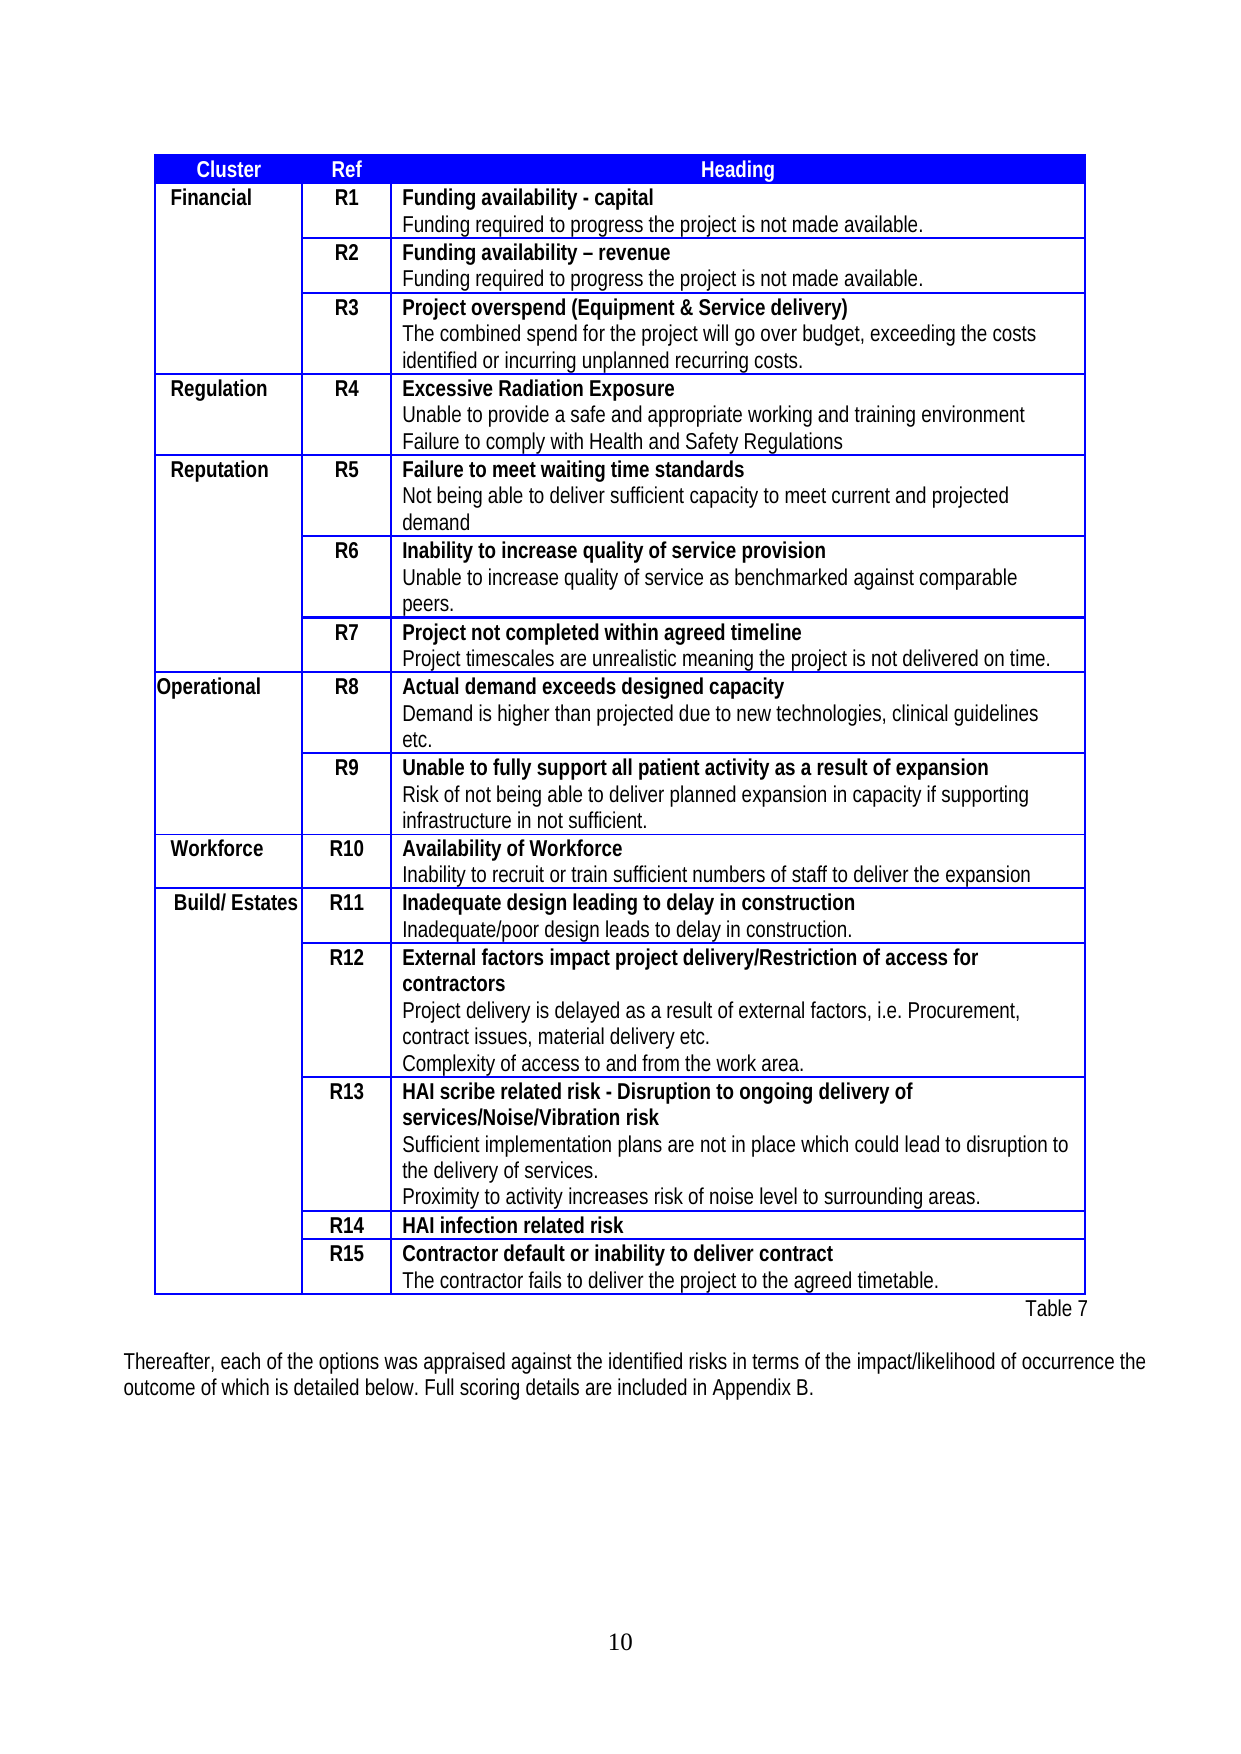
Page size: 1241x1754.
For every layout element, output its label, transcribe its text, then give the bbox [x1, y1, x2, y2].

table_cell Failure to meet waiting time standards Not being able to deliver sufficient capacity to meet current and projected demand [392, 456, 1084, 535]
table_cell Funding availability - capital Funding required to progress the project is not made available. [392, 184, 1084, 237]
table_cell R14 [303, 1212, 390, 1238]
table_header Heading [392, 156, 1084, 182]
table_cell R10 [303, 835, 390, 887]
table_cell R9 [303, 754, 390, 833]
table_header Cluster [156, 156, 301, 182]
table_cell Workforce [156, 835, 301, 887]
table_cell R4 [303, 375, 390, 454]
table_cell R12 [303, 944, 390, 1076]
table_cell R15 [303, 1240, 390, 1293]
table_cell R2 [303, 239, 390, 292]
table_cell R3 [303, 294, 390, 373]
table_cell R1 [303, 184, 390, 237]
table_cell Project not completed within agreed timeline Project timescales are unrealistic meaning the project is not delivered on time. [392, 619, 1084, 671]
table_cell Reputation [156, 456, 301, 671]
table_cell Excessive Radiation Exposure Unable to provide a safe and appropriate working and training environment Failure to comply with Health and Safety Regulations [392, 375, 1084, 454]
table_cell Contractor default or inability to deliver contract The contractor fails to deliver the project to the agreed timetable. [392, 1240, 1084, 1293]
table_cell Actual demand exceeds designed capacity Demand is higher than projected due to new technologies, clinical guidelines etc. [392, 673, 1084, 752]
table_cell R7 [303, 619, 390, 671]
table_cell Regulation [156, 375, 301, 454]
table_cell Inadequate design leading to delay in construction Inadequate/poor design leads to delay in construction. [392, 889, 1084, 942]
table_cell Operational [156, 673, 301, 833]
table_cell Project overspend (Equipment & Service delivery) The combined spend for the project will go over budget, exceeding the costs identified or incurring unplanned recurring costs. [392, 294, 1084, 373]
table_cell Inability to increase quality of service provision Unable to increase quality of service as benchmarked against comparable peers. [392, 537, 1084, 616]
table_cell Funding availability – revenue Funding required to progress the project is not made available. [392, 239, 1084, 292]
table_cell R13 [303, 1078, 390, 1210]
text Thereafter, each of the options was appraised against the identified risks in terms of the impact/likelihood of occurrence the outcome of which is detailed below. Full scoring details are included in Appendix B. [123, 1348, 1146, 1400]
text Table 7 [94, 1295, 1146, 1321]
table_cell Financial [156, 184, 301, 373]
table_cell Build/ Estates [156, 889, 301, 1293]
table_cell Availability of Workforce Inability to recruit or train sufficient numbers of staff to deliver the expansion [392, 835, 1084, 887]
table_cell Unable to fully support all patient activity as a result of expansion Risk of not being able to deliver planned expansion in capacity if supporting infrastructure in not sufficient. [392, 754, 1084, 833]
table_cell HAI infection related risk [392, 1212, 1084, 1238]
table_cell External factors impact project delivery/Restriction of access for contractors Project delivery is delayed as a result of external factors, i.e. Procurement, contract issues, material delivery etc. Complexity of access to and from the work area. [392, 944, 1084, 1076]
table_cell R6 [303, 537, 390, 616]
table_cell R8 [303, 673, 390, 752]
table_cell R11 [303, 889, 390, 942]
table_cell HAI scribe related risk - Disruption to ongoing delivery of services/Noise/Vibration risk Sufficient implementation plans are not in place which could lead to disruption to the delivery of services. Proximity to activity increases risk of noise level to surrounding areas. [392, 1078, 1084, 1210]
table_cell R5 [303, 456, 390, 535]
table_header Ref [303, 156, 390, 182]
